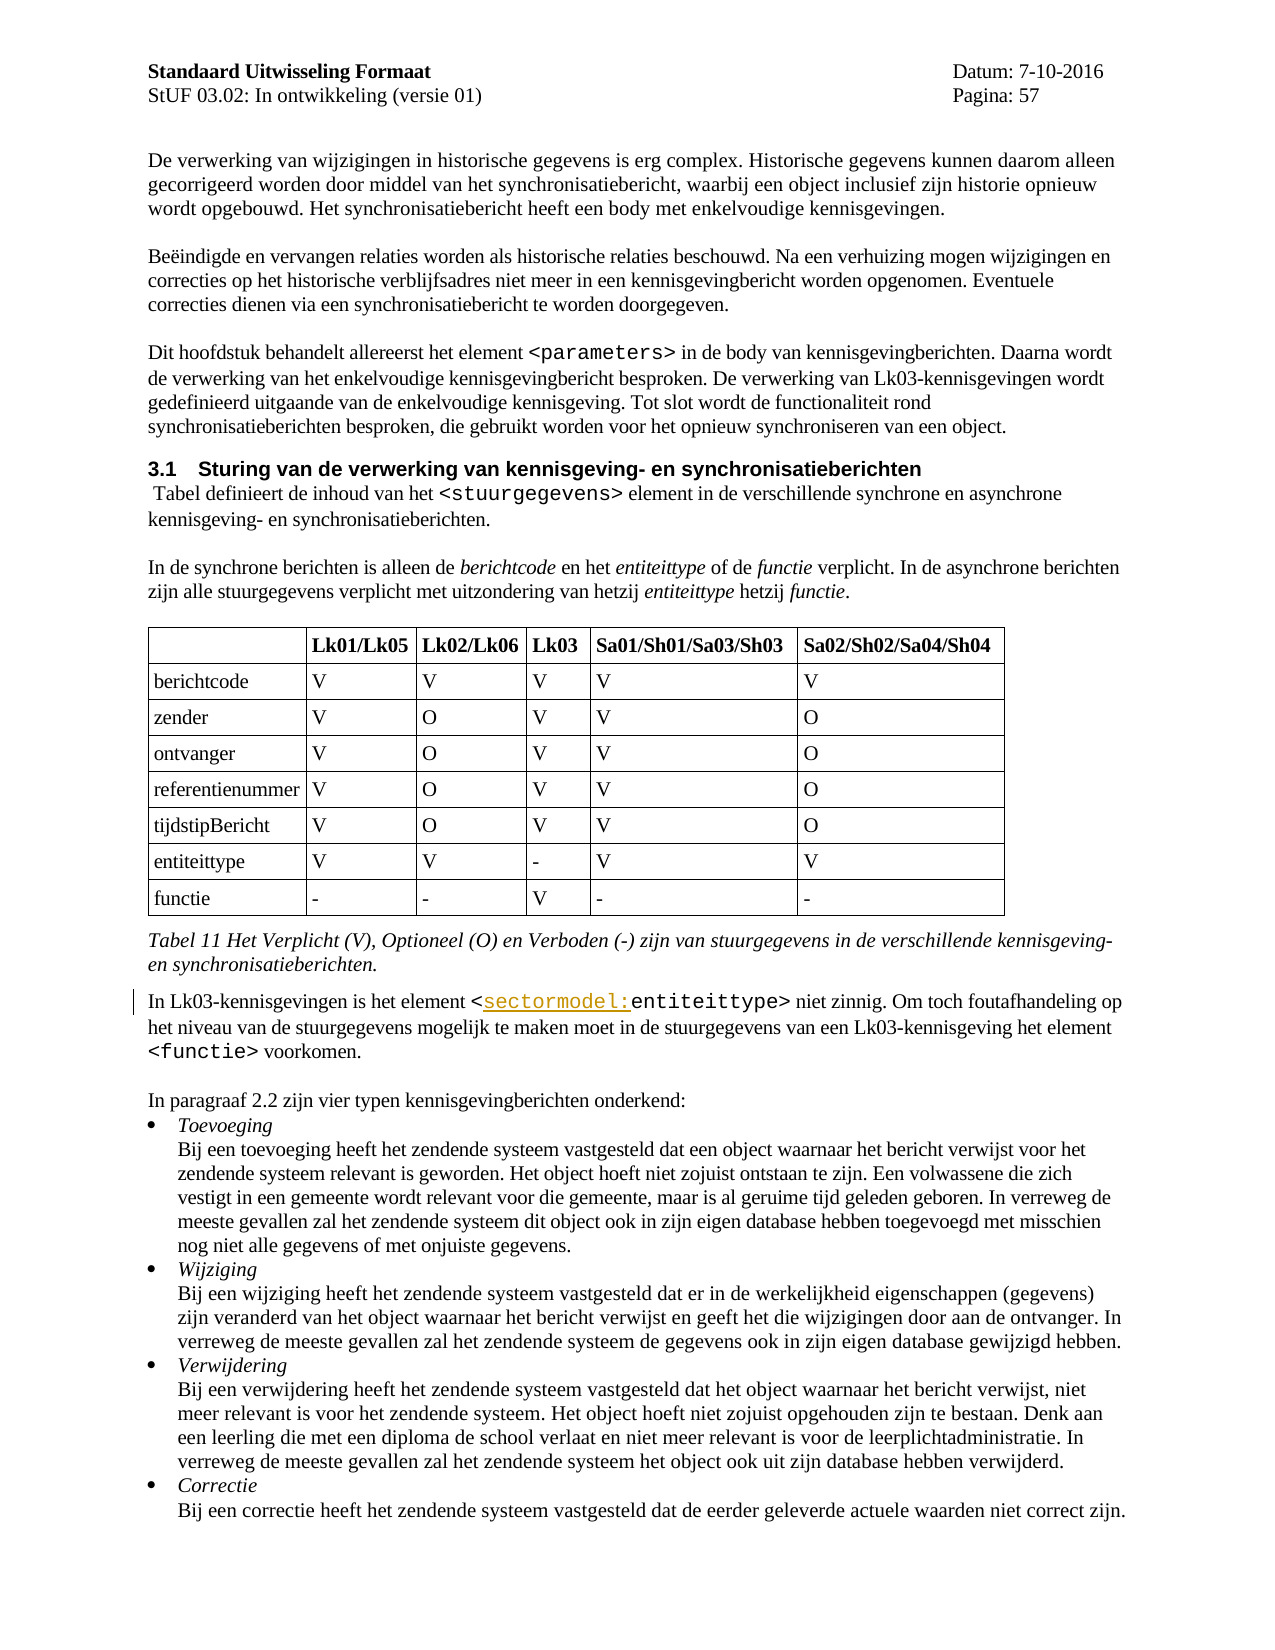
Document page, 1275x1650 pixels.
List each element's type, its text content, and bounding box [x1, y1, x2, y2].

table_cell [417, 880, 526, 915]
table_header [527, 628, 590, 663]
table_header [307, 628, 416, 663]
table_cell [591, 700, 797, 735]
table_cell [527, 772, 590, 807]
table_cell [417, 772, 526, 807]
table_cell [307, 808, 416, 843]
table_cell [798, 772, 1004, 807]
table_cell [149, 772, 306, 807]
text Dit hoofdstuk behandelt allereerst het element <parameters> in de body van kennisgevingberichten. Daarna wordt de verwerking van het enkelvoudige kennisgevingbericht besproken. De verwerking van Lk03-kennisgevingen wordt gedefinieerd uitgaande van de enkelvoudige kennisgeving. Tot slot wordt de functionaliteit rond synchronisatieberichten besproken, die gebruikt worden voor het opnieuw synchroniseren van een object. [148, 340, 1127, 438]
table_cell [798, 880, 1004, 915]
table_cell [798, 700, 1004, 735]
text In de synchrone berichten is alleen de berichtcode en het entiteittype of de functie verplicht. In de asynchrone berichten zijn alle stuurgegevens verplicht met uitzondering van hetzij entiteittype hetzij functie. [148, 555, 1127, 603]
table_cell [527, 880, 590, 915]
text Tabel 5.1 Het Verplicht (V), Optioneel (O) en Verboden (-) zijn van stuurgegevens in de verschillende kennisgeving- en synchronisatieberichten. [148, 928, 1127, 976]
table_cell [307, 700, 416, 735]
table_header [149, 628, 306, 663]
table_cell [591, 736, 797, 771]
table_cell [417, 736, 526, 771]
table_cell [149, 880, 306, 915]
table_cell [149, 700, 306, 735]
text De verwerking van wijzigingen in historische gegevens is erg complex. Historische gegevens kunnen daarom alleen gecorrigeerd worden door middel van het synchronisatiebericht, waarbij een object inclusief zijn historie opnieuw wordt opgebouwd. Het synchronisatiebericht heeft een body met enkelvoudige kennisgevingen. [148, 148, 1127, 220]
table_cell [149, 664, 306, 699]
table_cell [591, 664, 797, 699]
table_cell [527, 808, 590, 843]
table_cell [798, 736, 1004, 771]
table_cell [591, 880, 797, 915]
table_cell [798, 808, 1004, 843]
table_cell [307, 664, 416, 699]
list Verwijdering Bij een verwijdering heeft het zendende systeem vastgesteld dat het object waarnaar het bericht verwijst, niet meer relevant is voor het zendende systeem. Het object hoeft niet zojuist opgehouden zijn te bestaan. Denk aan een leerling die met een diploma de school verlaat en niet meer relevant is voor de leerplichtadministratie. In verreweg de meeste gevallen zal het zendende systeem het object ook uit zijn database hebben verwijderd. [148, 1353, 1127, 1473]
subtitle Sturing van de verwerking van kennisgeving- en synchronisatieberichten [148, 457, 1127, 481]
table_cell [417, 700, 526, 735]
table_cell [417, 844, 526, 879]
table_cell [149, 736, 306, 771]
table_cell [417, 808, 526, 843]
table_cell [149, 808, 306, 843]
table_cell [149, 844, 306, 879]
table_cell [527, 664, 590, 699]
text In Lk03-kennisgevingen is het element <entiteittype> niet zinnig. Om toch foutafhandeling op het niveau van de stuurgegevens mogelijk te maken moet in de stuurgegevens van een Lk03-kennisgeving het element <functie> voorkomen. [148, 989, 1127, 1064]
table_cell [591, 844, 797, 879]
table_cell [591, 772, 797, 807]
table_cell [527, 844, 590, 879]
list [148, 1473, 1127, 1522]
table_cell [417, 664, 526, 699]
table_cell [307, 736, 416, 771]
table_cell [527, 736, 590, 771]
list Toevoeging Bij een toevoeging heeft het zendende systeem vastgesteld dat een object waarnaar het bericht verwijst voor het zendende systeem relevant is geworden. Het object hoeft niet zojuist ontstaan te zijn. Een volwassene die zich vestigt in een gemeente wordt relevant voor die gemeente, maar is al geruime tijd geleden geboren. In verreweg de meeste gevallen zal het zendende systeem dit object ook in zijn eigen database hebben toegevoegd met misschien nog niet alle gegevens of met onjuiste gegevens. [148, 1112, 1127, 1257]
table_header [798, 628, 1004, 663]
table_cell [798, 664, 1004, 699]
list Wijziging Bij een wijziging heeft het zendende systeem vastgesteld dat er in de werkelijkheid eigenschappen (gegevens) zijn veranderd van het object waarnaar het bericht verwijst en geeft het die wijzigingen door aan de ontvanger. In verreweg de meeste gevallen zal het zendende systeem de gegevens ook in zijn eigen database gewijzigd hebben. [148, 1257, 1127, 1353]
text In paragraaf 2.2 zijn vier typen kennisgevingberichten onderkend: [148, 1088, 1127, 1112]
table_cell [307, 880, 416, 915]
text Tabel definieert de inhoud van het <stuurgegevens> element in de verschillende synchrone en asynchrone kennisgeving- en synchronisatieberichten. [148, 481, 1127, 531]
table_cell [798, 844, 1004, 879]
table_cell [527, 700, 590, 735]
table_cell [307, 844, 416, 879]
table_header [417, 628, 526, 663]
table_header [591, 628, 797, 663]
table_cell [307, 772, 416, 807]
text Beëindigde en vervangen relaties worden als historische relaties beschouwd. Na een verhuizing mogen wijzigingen en correcties op het historische verblijfsadres niet meer in een kennisgevingbericht worden opgenomen. Eventuele correcties dienen via een synchronisatiebericht te worden doorgegeven. [148, 244, 1127, 316]
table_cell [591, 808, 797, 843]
